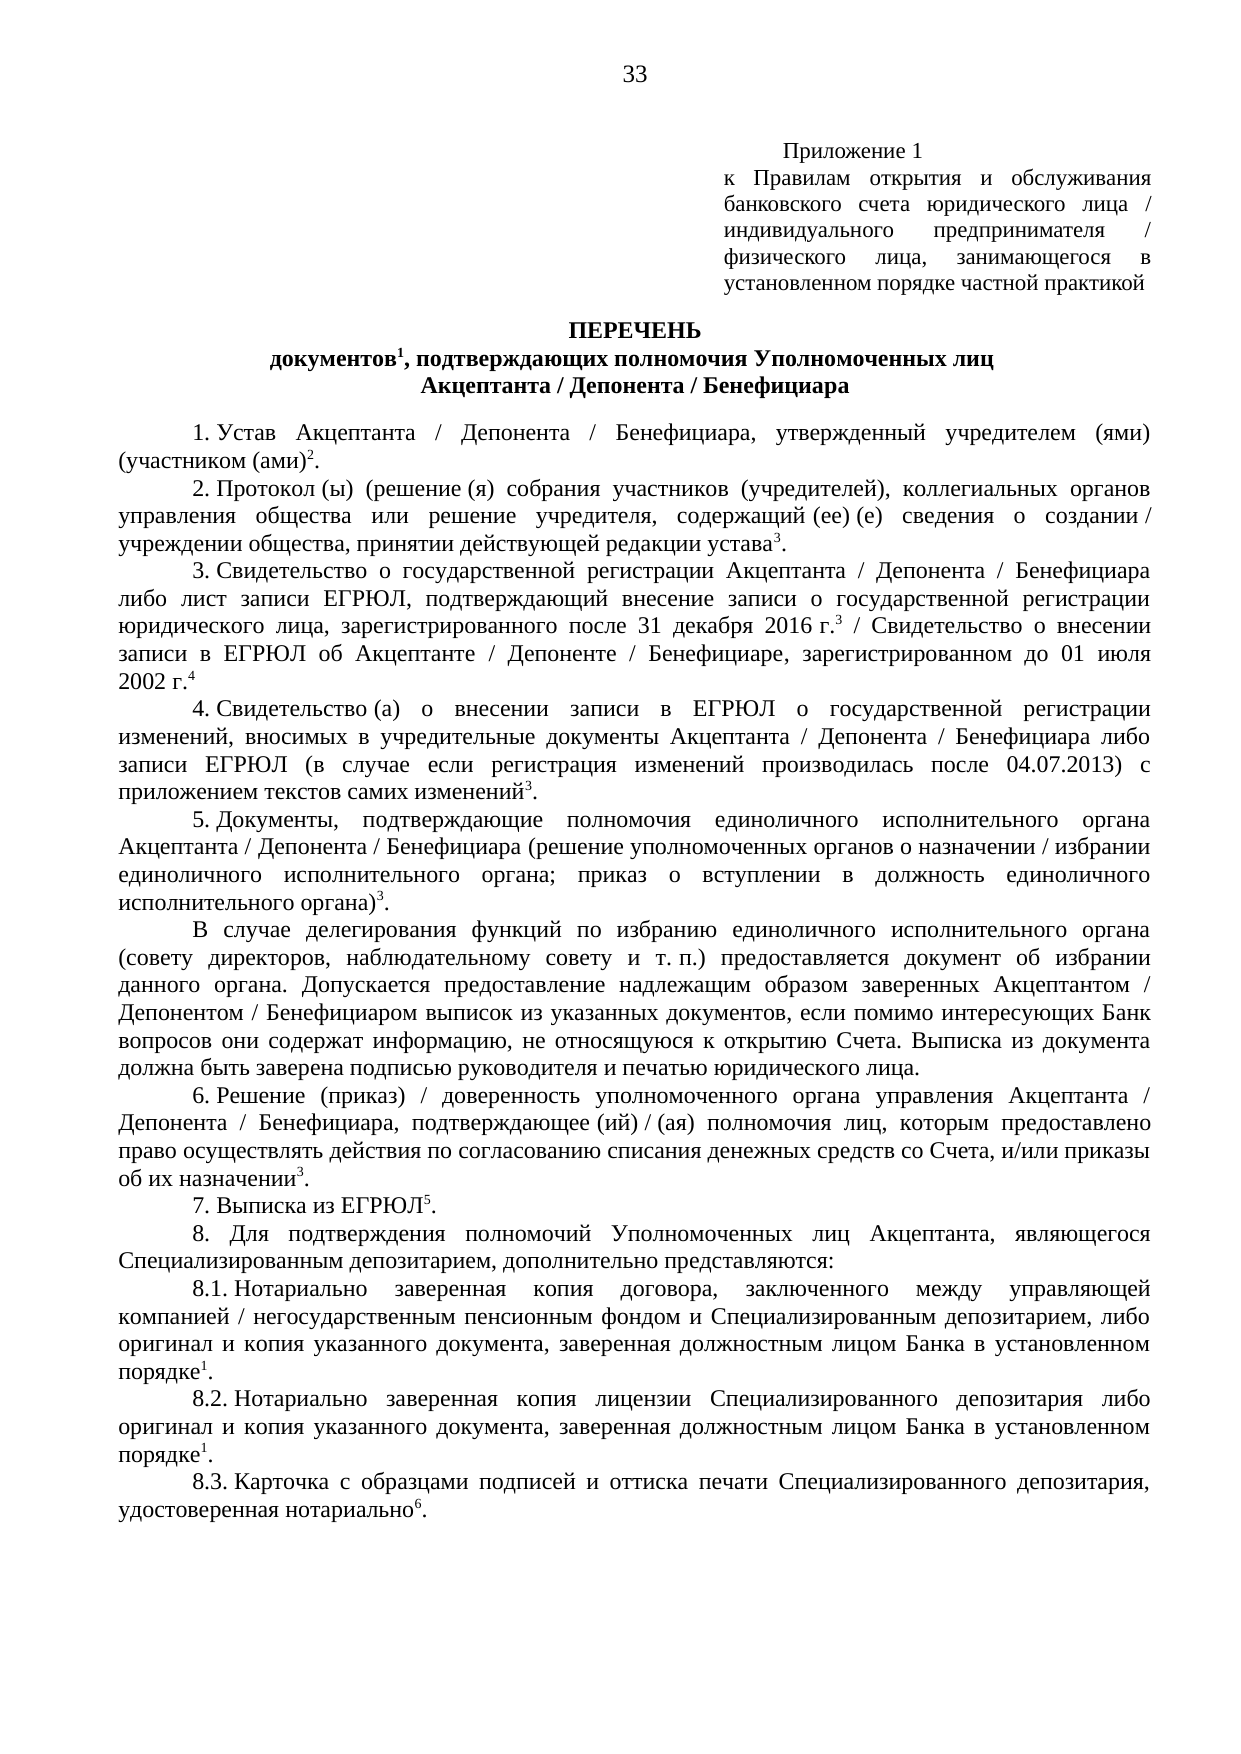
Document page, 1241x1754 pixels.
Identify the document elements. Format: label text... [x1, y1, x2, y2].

text 8.2. Нотариально заверенная копия лицензии Специализированного депозитария либо оригинал и копия указанного документа, заверенная должностным лицом Банка в установленном порядке1. [118, 1384, 1152, 1467]
subtitle Приложение 1 [723, 137, 1152, 164]
text 3. Свидетельство о государственной регистрации Акцептанта / Депонента / Бенефициара либо лист записи ЕГРЮЛ, подтверждающий внесение записи о государственной регистрации юридического лица, зарегистрированного после 31 декабря 2016 г.3 / Свидетельство о внесении записи в ЕГРЮЛ об Акцептанте / Депоненте / Бенефициаре, зарегистрированном до 01 июля 2002 г. [118, 556, 1152, 694]
text В случае делегирования функций по избранию единоличного исполнительного органа (совету директоров, наблюдательному совету и т. п.) предоставляется документ об избрании данного органа. Допускается предоставление надлежащим образом заверенных Акцептантом / Депонентом / Бенефициаром выписок из указанных документов, если помимо интересующих Банк вопросов они содержат информацию, не относящуюся к открытию Счета. Выписка из документа должна быть заверена подписью руководителя и печатью юридического лица. [118, 915, 1152, 1081]
text 8. Для подтверждения полномочий Уполномоченных лиц Акцептанта, являющегося Специализированным депозитарием, дополнительно представляются: [118, 1219, 1152, 1274]
subtitle ПЕРЕЧЕНЬ документов, подтверждающих полномочия Уполномоченных лиц Акцептанта / Депонента / Бенефициара [118, 316, 1152, 399]
text 2. Протокол (ы) (решение (я) собрания участников (учредителей), коллегиальных органов управления общества или решение учредителя, содержащий (ее) (е) сведения о создании / учреждении общества, принятии действующей редакции устава. [118, 473, 1152, 556]
text 6. Решение (приказ) / доверенность уполномоченного органа управления Акцептанта / Депонента / Бенефициара, подтверждающее (ий) / (ая) полномочия лиц, которым предоставлено право осуществлять действия по согласованию списания денежных средств со Счета, и/или приказы об их назначении3. [118, 1081, 1152, 1191]
text 8.1. Нотариально заверенная копия договора, заключенного между управляющей компанией / негосударственным пенсионным фондом и Специализированным депозитарием, либо оригинал и копия указанного документа, заверенная должностным лицом Банка в установленном порядке1. [118, 1274, 1152, 1384]
text 8.3. Карточка с образцами подписей и оттиска печати Специализированного депозитария, удостоверенная нотариально. [118, 1467, 1152, 1522]
text к Правилам открытия и обслуживания банковского счета юридического лица / индивидуального предпринимателя / физического лица, занимающегося в установленном порядке частной практикой [723, 164, 1152, 296]
text 4. Свидетельство (а) о внесении записи в ЕГРЮЛ о государственной регистрации изменений, вносимых в учредительные документы Акцептанта / Депонента / Бенефициара либо записи ЕГРЮЛ (в случае если регистрация изменений производилась после 04.07.2013) с приложением текстов самих изменений3. [118, 694, 1152, 805]
text 1. Устав Акцептанта / Депонента / Бенефициара, утвержденный учредителем (ями) (участником (ами). [118, 418, 1152, 473]
text 5. Документы, подтверждающие полномочия единоличного исполнительного органа Акцептанта / Депонента / Бенефициара (решение уполномоченных органов о назначении / избрании единоличного исполнительного органа; приказ о вступлении в должность единоличного исполнительного органа)3. [118, 805, 1152, 915]
text 7. Выписка из ЕГРЮЛ. [118, 1191, 1152, 1219]
